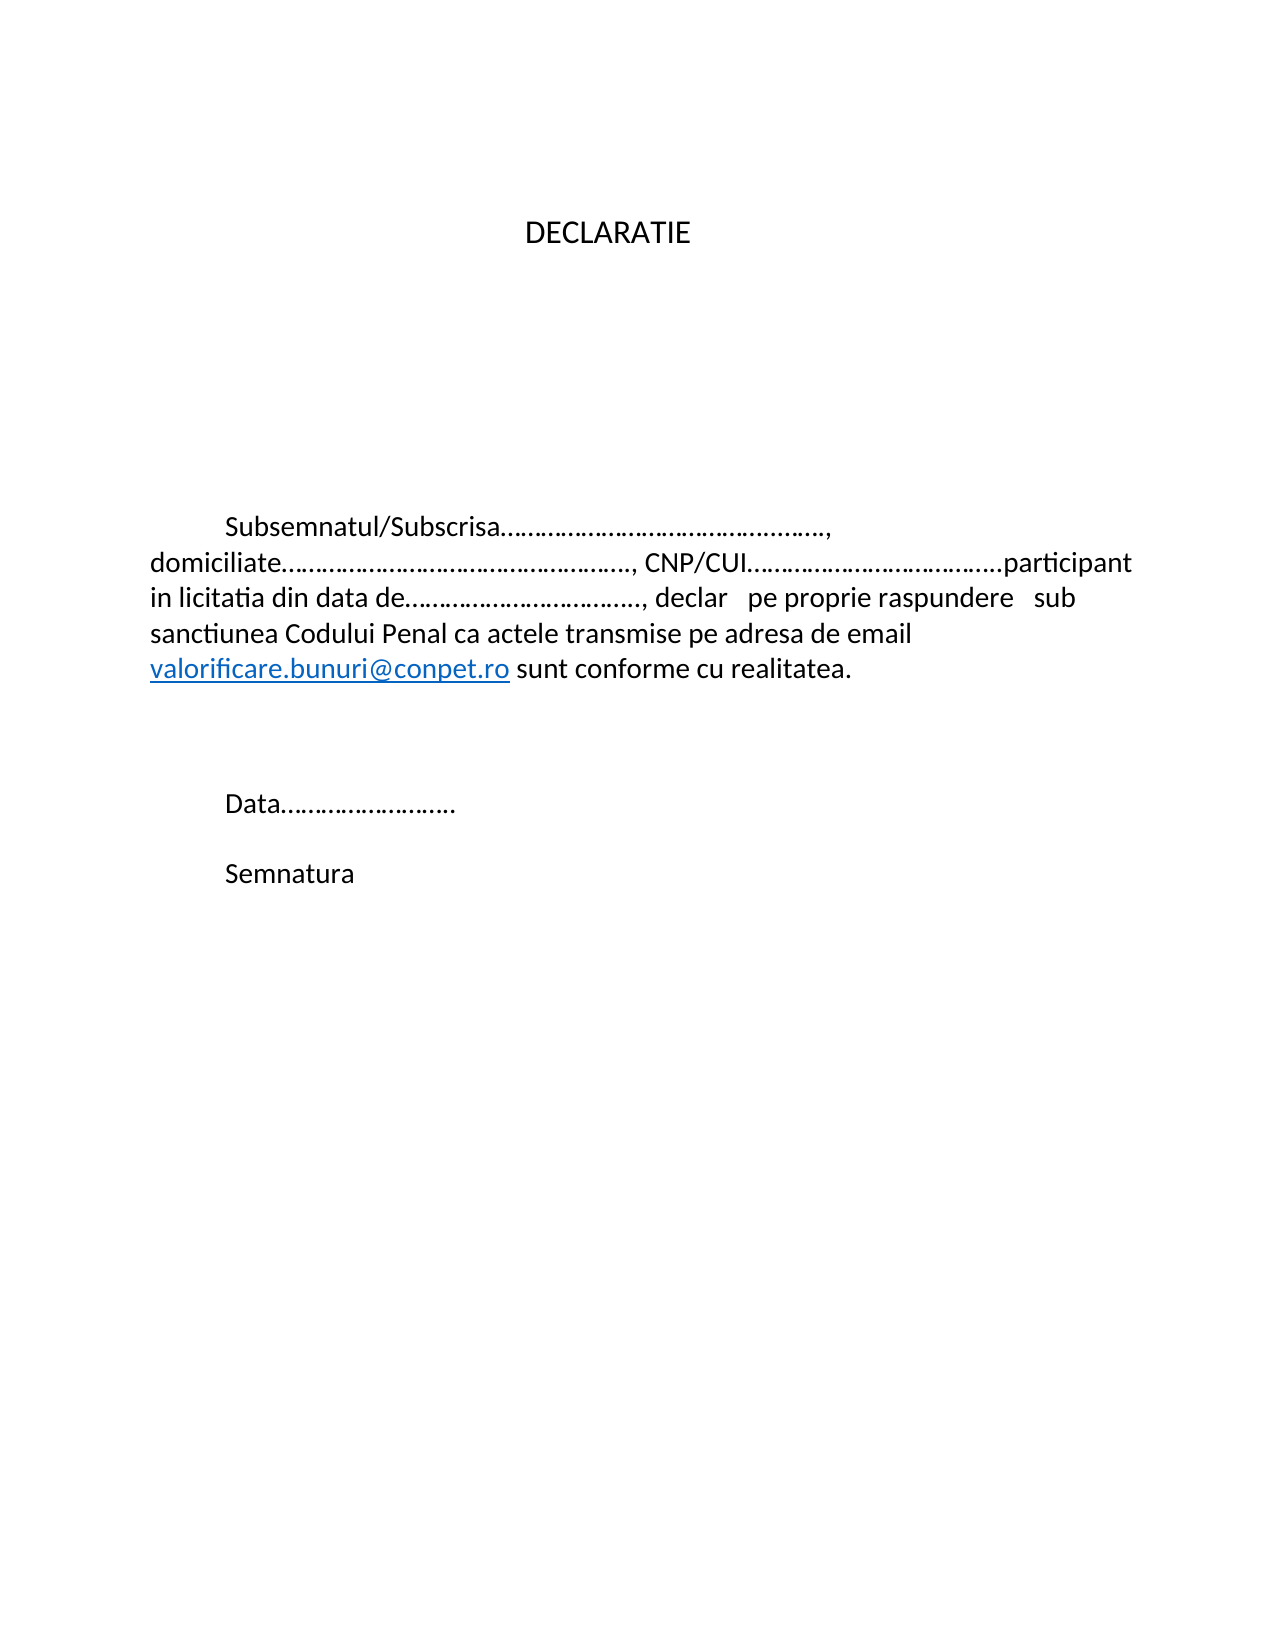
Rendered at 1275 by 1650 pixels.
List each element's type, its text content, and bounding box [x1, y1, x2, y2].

text Data…………………….. [150, 785, 1153, 821]
text valorificare.bunuri@conpet.ro sunt conforme cu realitatea. [150, 651, 1153, 686]
text Semnatura [150, 856, 1153, 891]
text Subsemnatul/Subscrisa…………………………………..……., domiciliate……………………………………………., CNP/CUI………………………………..participant in licitatia din data de…………………………….., declar pe proprie raspundere sub sanctiunea Codului Penal ca actele transmise pe adresa de email [150, 508, 1153, 651]
text DECLARATIE [450, 211, 1153, 251]
